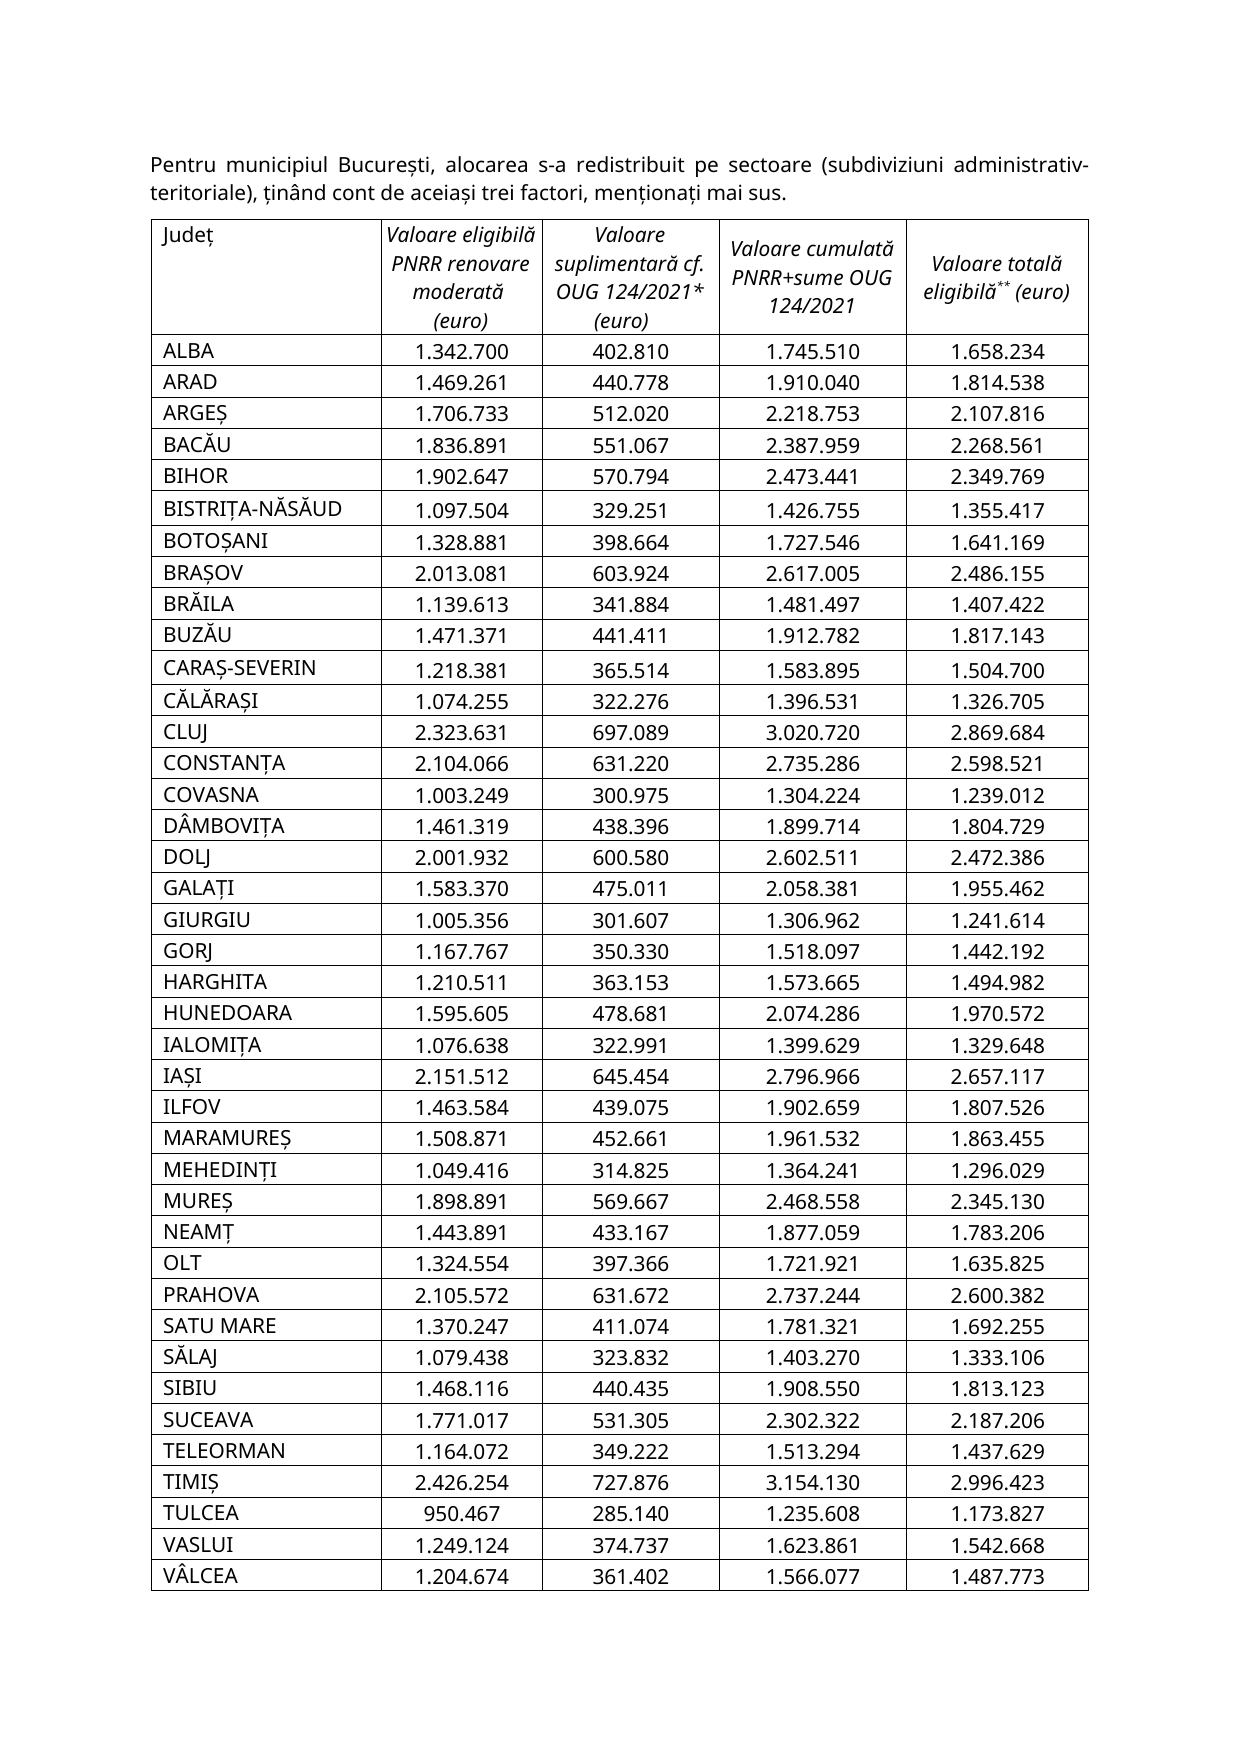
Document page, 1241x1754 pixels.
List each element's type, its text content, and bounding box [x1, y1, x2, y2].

table_cell 1.364.241 [720, 1154, 906, 1184]
table_cell 1.542.668 [907, 1529, 1088, 1559]
table_cell 1.721.921 [720, 1248, 906, 1278]
table_cell 1.407.422 [907, 588, 1088, 618]
table_cell 645.454 [543, 1060, 719, 1090]
table_cell 300.975 [543, 779, 719, 809]
table_cell 1.469.261 [382, 366, 542, 397]
table_cell 433.167 [543, 1216, 719, 1247]
table_cell 1.706.733 [382, 398, 542, 428]
table_cell NEAMȚ [152, 1216, 381, 1247]
table_cell 1.970.572 [907, 998, 1088, 1028]
table_cell 2.617.005 [720, 557, 906, 587]
table_cell DOLJ [152, 841, 381, 872]
table_cell PRAHOVA [152, 1279, 381, 1309]
table_cell 1.210.511 [382, 966, 542, 997]
table_cell 1.898.891 [382, 1185, 542, 1215]
table_cell 1.079.438 [382, 1341, 542, 1372]
table_cell 1.573.665 [720, 966, 906, 997]
table_cell ARGEȘ [152, 398, 381, 428]
table_cell 1.003.249 [382, 779, 542, 809]
table_cell 1.304.224 [720, 779, 906, 809]
table_cell 402.810 [543, 335, 719, 365]
table_cell HARGHITA [152, 966, 381, 997]
table_cell SATU MARE [152, 1310, 381, 1340]
table_cell 329.251 [543, 491, 719, 525]
table_cell 2.602.511 [720, 841, 906, 872]
table_cell 1.836.891 [382, 429, 542, 459]
table_cell 603.924 [543, 557, 719, 587]
table_cell 2.473.441 [720, 460, 906, 490]
table_cell IALOMIȚA [152, 1029, 381, 1059]
table_cell 322.991 [543, 1029, 719, 1059]
table_cell 600.580 [543, 841, 719, 872]
table_cell 341.884 [543, 588, 719, 618]
table_cell 2.657.117 [907, 1060, 1088, 1090]
table_cell 1.863.455 [907, 1123, 1088, 1153]
table_cell COVASNA [152, 779, 381, 809]
table_cell 1.566.077 [720, 1560, 906, 1590]
table_cell 1.595.605 [382, 998, 542, 1028]
table_cell 2.472.386 [907, 841, 1088, 872]
table_cell 1.955.462 [907, 873, 1088, 903]
table_cell ARAD [152, 366, 381, 397]
table_cell 374.737 [543, 1529, 719, 1559]
table_cell 1.481.497 [720, 588, 906, 618]
table_cell 1.355.417 [907, 491, 1088, 525]
table_cell 1.641.169 [907, 526, 1088, 556]
table_cell 411.074 [543, 1310, 719, 1340]
table_cell CARAȘ-SEVERIN [152, 651, 381, 684]
table_cell 1.494.982 [907, 966, 1088, 997]
table_cell 322.276 [543, 685, 719, 715]
table_cell 1.461.319 [382, 810, 542, 840]
table_cell CĂLĂRAȘI [152, 685, 381, 715]
table_cell 1.877.059 [720, 1216, 906, 1247]
table_cell 398.664 [543, 526, 719, 556]
table_cell 950.467 [382, 1498, 542, 1528]
table_cell 1.241.614 [907, 904, 1088, 934]
table_header Valoare cumulată PNRR+sume OUG 124/2021 [720, 220, 906, 334]
table_cell 441.411 [543, 620, 719, 650]
table_cell 727.876 [543, 1466, 719, 1497]
table_cell BRAȘOV [152, 557, 381, 587]
table_cell 1.961.532 [720, 1123, 906, 1153]
table_cell 3.154.130 [720, 1466, 906, 1497]
table_cell SUCEAVA [152, 1404, 381, 1434]
table_cell 1.912.782 [720, 620, 906, 650]
table_cell 1.097.504 [382, 491, 542, 525]
table_cell 631.220 [543, 748, 719, 778]
table_cell 1.326.705 [907, 685, 1088, 715]
table_cell 1.442.192 [907, 935, 1088, 965]
table_cell 1.342.700 [382, 335, 542, 365]
table_cell 1.508.871 [382, 1123, 542, 1153]
table_cell 301.607 [543, 904, 719, 934]
table_cell 1.370.247 [382, 1310, 542, 1340]
table_cell 1.306.962 [720, 904, 906, 934]
table_cell 1.235.608 [720, 1498, 906, 1528]
table_cell 697.089 [543, 716, 719, 747]
table_cell 2.058.381 [720, 873, 906, 903]
table_cell BIHOR [152, 460, 381, 490]
table_cell 1.781.321 [720, 1310, 906, 1340]
table_header Județ [152, 220, 381, 334]
table_cell MUREȘ [152, 1185, 381, 1215]
table_cell 1.463.584 [382, 1091, 542, 1122]
table_cell 1.804.729 [907, 810, 1088, 840]
table_cell 314.825 [543, 1154, 719, 1184]
table_cell 2.104.066 [382, 748, 542, 778]
table_cell 1.807.526 [907, 1091, 1088, 1122]
table_cell GORJ [152, 935, 381, 965]
table_cell 365.514 [543, 651, 719, 684]
table_cell 361.402 [543, 1560, 719, 1590]
table_cell GIURGIU [152, 904, 381, 934]
table_cell 1.745.510 [720, 335, 906, 365]
table_cell 2.001.932 [382, 841, 542, 872]
table_cell 1.396.531 [720, 685, 906, 715]
table_cell 1.635.825 [907, 1248, 1088, 1278]
table_cell 2.074.286 [720, 998, 906, 1028]
table_cell SĂLAJ [152, 1341, 381, 1372]
table_cell 1.727.546 [720, 526, 906, 556]
table_cell 440.435 [543, 1373, 719, 1403]
table_cell 1.329.648 [907, 1029, 1088, 1059]
table_cell 1.049.416 [382, 1154, 542, 1184]
table_cell 2.996.423 [907, 1466, 1088, 1497]
table_cell 1.504.700 [907, 651, 1088, 684]
table_cell BACĂU [152, 429, 381, 459]
table_cell 1.296.029 [907, 1154, 1088, 1184]
table_cell 1.908.550 [720, 1373, 906, 1403]
table_cell 2.187.206 [907, 1404, 1088, 1434]
table_cell 1.583.895 [720, 651, 906, 684]
table_cell BOTOȘANI [152, 526, 381, 556]
table_cell 569.667 [543, 1185, 719, 1215]
table_header Valoare totală eligibilă** (euro) [907, 220, 1088, 334]
table_cell 1.005.356 [382, 904, 542, 934]
table_cell 1.324.554 [382, 1248, 542, 1278]
table_cell ILFOV [152, 1091, 381, 1122]
table_cell 2.268.561 [907, 429, 1088, 459]
table_cell 439.075 [543, 1091, 719, 1122]
table_cell 1.076.638 [382, 1029, 542, 1059]
table_cell 1.333.106 [907, 1341, 1088, 1372]
table_cell 1.813.123 [907, 1373, 1088, 1403]
table_cell 1.443.891 [382, 1216, 542, 1247]
table_cell 1.899.714 [720, 810, 906, 840]
table_cell 2.426.254 [382, 1466, 542, 1497]
table_cell 349.222 [543, 1435, 719, 1465]
table_cell 1.902.647 [382, 460, 542, 490]
table_cell 531.305 [543, 1404, 719, 1434]
table_cell 1.783.206 [907, 1216, 1088, 1247]
table_cell GALAȚI [152, 873, 381, 903]
table_cell 1.658.234 [907, 335, 1088, 365]
table_cell IAȘI [152, 1060, 381, 1090]
table_cell 452.661 [543, 1123, 719, 1153]
table_cell 2.107.816 [907, 398, 1088, 428]
table_cell BISTRIȚA-NĂSĂUD [152, 491, 381, 525]
table_cell 1.910.040 [720, 366, 906, 397]
table_cell CONSTANȚA [152, 748, 381, 778]
table_cell 2.486.155 [907, 557, 1088, 587]
table_cell VASLUI [152, 1529, 381, 1559]
table_cell 438.396 [543, 810, 719, 840]
table_cell 2.218.753 [720, 398, 906, 428]
table_cell 285.140 [543, 1498, 719, 1528]
text Pentru municipiul București, alocarea s-a redistribuit pe sectoare (subdiviziuni administrativ-teritoriale), ținând cont de aceiași trei factori, menționați mai sus. [150, 150, 1090, 207]
table_cell 397.366 [543, 1248, 719, 1278]
table_cell 1.817.143 [907, 620, 1088, 650]
table_cell TIMIȘ [152, 1466, 381, 1497]
table_cell 1.249.124 [382, 1529, 542, 1559]
table_cell 1.902.659 [720, 1091, 906, 1122]
table_cell 2.013.081 [382, 557, 542, 587]
table_cell VÂLCEA [152, 1560, 381, 1590]
table_cell MEHEDINȚI [152, 1154, 381, 1184]
table_header Valoare eligibilă PNRR renovare moderată (euro) [382, 220, 542, 334]
table_cell OLT [152, 1248, 381, 1278]
table_cell SIBIU [152, 1373, 381, 1403]
table_cell 1.399.629 [720, 1029, 906, 1059]
table_cell MARAMUREȘ [152, 1123, 381, 1153]
table_cell 2.737.244 [720, 1279, 906, 1309]
table_cell 1.471.371 [382, 620, 542, 650]
table_cell 2.345.130 [907, 1185, 1088, 1215]
table_cell ALBA [152, 335, 381, 365]
table_cell 440.778 [543, 366, 719, 397]
table_cell 1.437.629 [907, 1435, 1088, 1465]
table_cell 1.771.017 [382, 1404, 542, 1434]
table_cell TELEORMAN [152, 1435, 381, 1465]
table_cell 631.672 [543, 1279, 719, 1309]
table_cell 1.164.072 [382, 1435, 542, 1465]
table_cell 1.403.270 [720, 1341, 906, 1372]
table_cell 1.518.097 [720, 935, 906, 965]
table_cell 1.074.255 [382, 685, 542, 715]
table_cell 1.513.294 [720, 1435, 906, 1465]
table_cell 2.869.684 [907, 716, 1088, 747]
table_cell 475.011 [543, 873, 719, 903]
table_cell 1.623.861 [720, 1529, 906, 1559]
table_cell 350.330 [543, 935, 719, 965]
table_cell 2.796.966 [720, 1060, 906, 1090]
table_cell 1.173.827 [907, 1498, 1088, 1528]
table_cell CLUJ [152, 716, 381, 747]
table_cell 2.735.286 [720, 748, 906, 778]
table_cell 2.600.382 [907, 1279, 1088, 1309]
table_cell BUZĂU [152, 620, 381, 650]
table_cell 2.387.959 [720, 429, 906, 459]
table_cell 2.323.631 [382, 716, 542, 747]
table_cell TULCEA [152, 1498, 381, 1528]
table_cell BRĂILA [152, 588, 381, 618]
table_cell 2.598.521 [907, 748, 1088, 778]
table_cell 1.468.116 [382, 1373, 542, 1403]
table_cell 363.153 [543, 966, 719, 997]
table_cell 1.426.755 [720, 491, 906, 525]
table_cell 2.151.512 [382, 1060, 542, 1090]
table_cell 2.105.572 [382, 1279, 542, 1309]
table_cell 570.794 [543, 460, 719, 490]
table_cell 2.302.322 [720, 1404, 906, 1434]
table_cell DÂMBOVIȚA [152, 810, 381, 840]
table_cell 512.020 [543, 398, 719, 428]
table_cell 1.692.255 [907, 1310, 1088, 1340]
table_cell 3.020.720 [720, 716, 906, 747]
table_cell 1.583.370 [382, 873, 542, 903]
table_cell 1.204.674 [382, 1560, 542, 1590]
table_cell 1.814.538 [907, 366, 1088, 397]
table_cell 1.139.613 [382, 588, 542, 618]
table_cell 1.328.881 [382, 526, 542, 556]
table_cell 551.067 [543, 429, 719, 459]
table_cell 1.239.012 [907, 779, 1088, 809]
table_header Valoare suplimentară cf. OUG 124/2021* (euro) [543, 220, 719, 334]
table_cell 2.349.769 [907, 460, 1088, 490]
table_cell 2.468.558 [720, 1185, 906, 1215]
table_cell 1.167.767 [382, 935, 542, 965]
table_cell HUNEDOARA [152, 998, 381, 1028]
table_cell 1.218.381 [382, 651, 542, 684]
table_cell 323.832 [543, 1341, 719, 1372]
table_cell 1.487.773 [907, 1560, 1088, 1590]
table_cell 478.681 [543, 998, 719, 1028]
